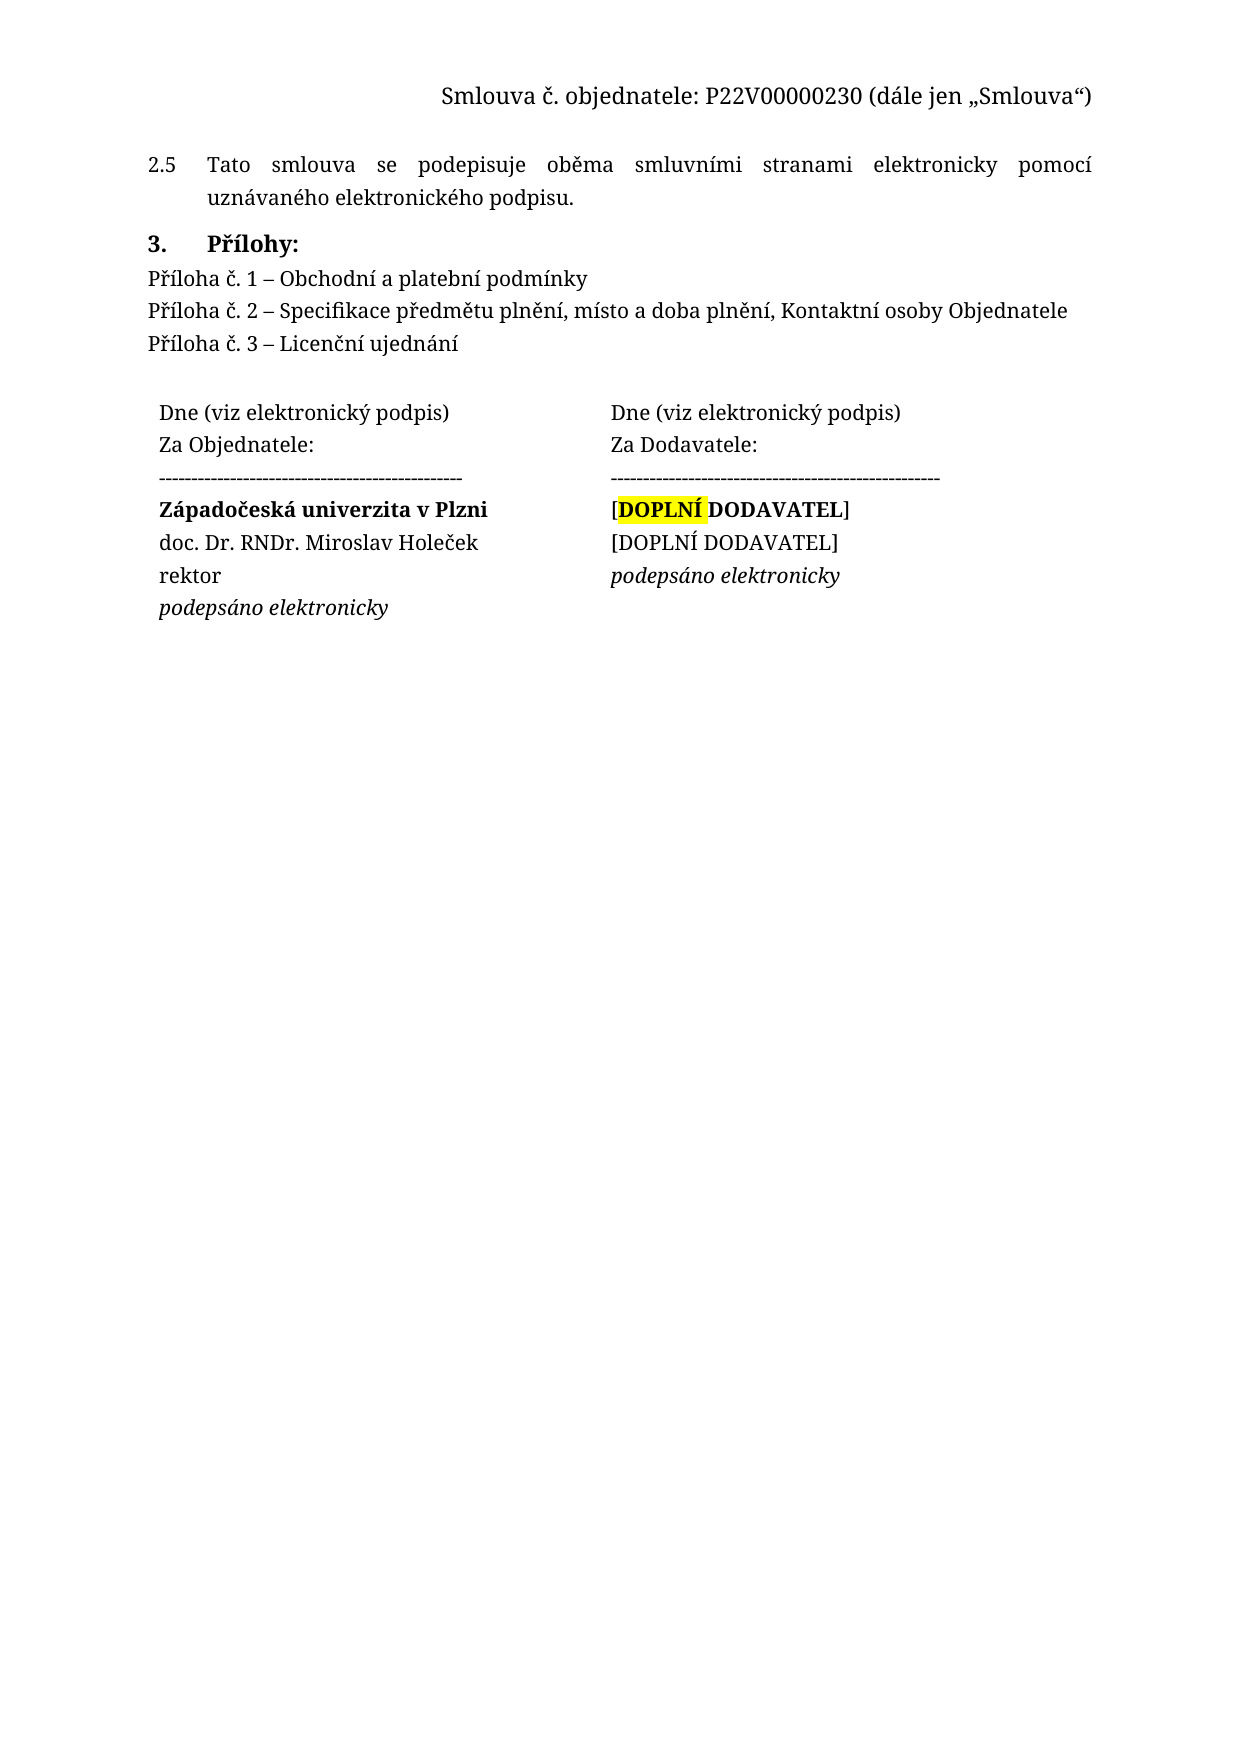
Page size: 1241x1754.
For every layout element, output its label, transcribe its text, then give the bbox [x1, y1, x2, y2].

text Příloha č. 1 – Obchodní a platební podmínky [148, 264, 1092, 292]
list Tato smlouva se podepisuje oběma smluvními stranami elektronicky pomocí uznávaného elektronického podpisu. [148, 150, 1092, 211]
list Přílohy: [148, 228, 1092, 259]
text Příloha č. 3 – Licenční ujednání [148, 329, 1092, 358]
table_header Dne (viz elektronický podpis) Za Dodavatele: --------------------------------------------------- [DOPLNÍ DODAVATEL] [DOPLNÍ DODAVATEL] podepsáno elektronicky [599, 398, 1051, 626]
text Příloha č. 2 – Specifikace předmětu plnění, místo a doba plnění, Kontaktní osoby Objednatele [148, 297, 1092, 325]
table_header Dne (viz elektronický podpis) Za Objednatele: ----------------------------------------------- Západočeská univerzita v Plzni doc. Dr. RNDr. Miroslav Holeček rektor podepsáno elektronicky [148, 398, 599, 626]
